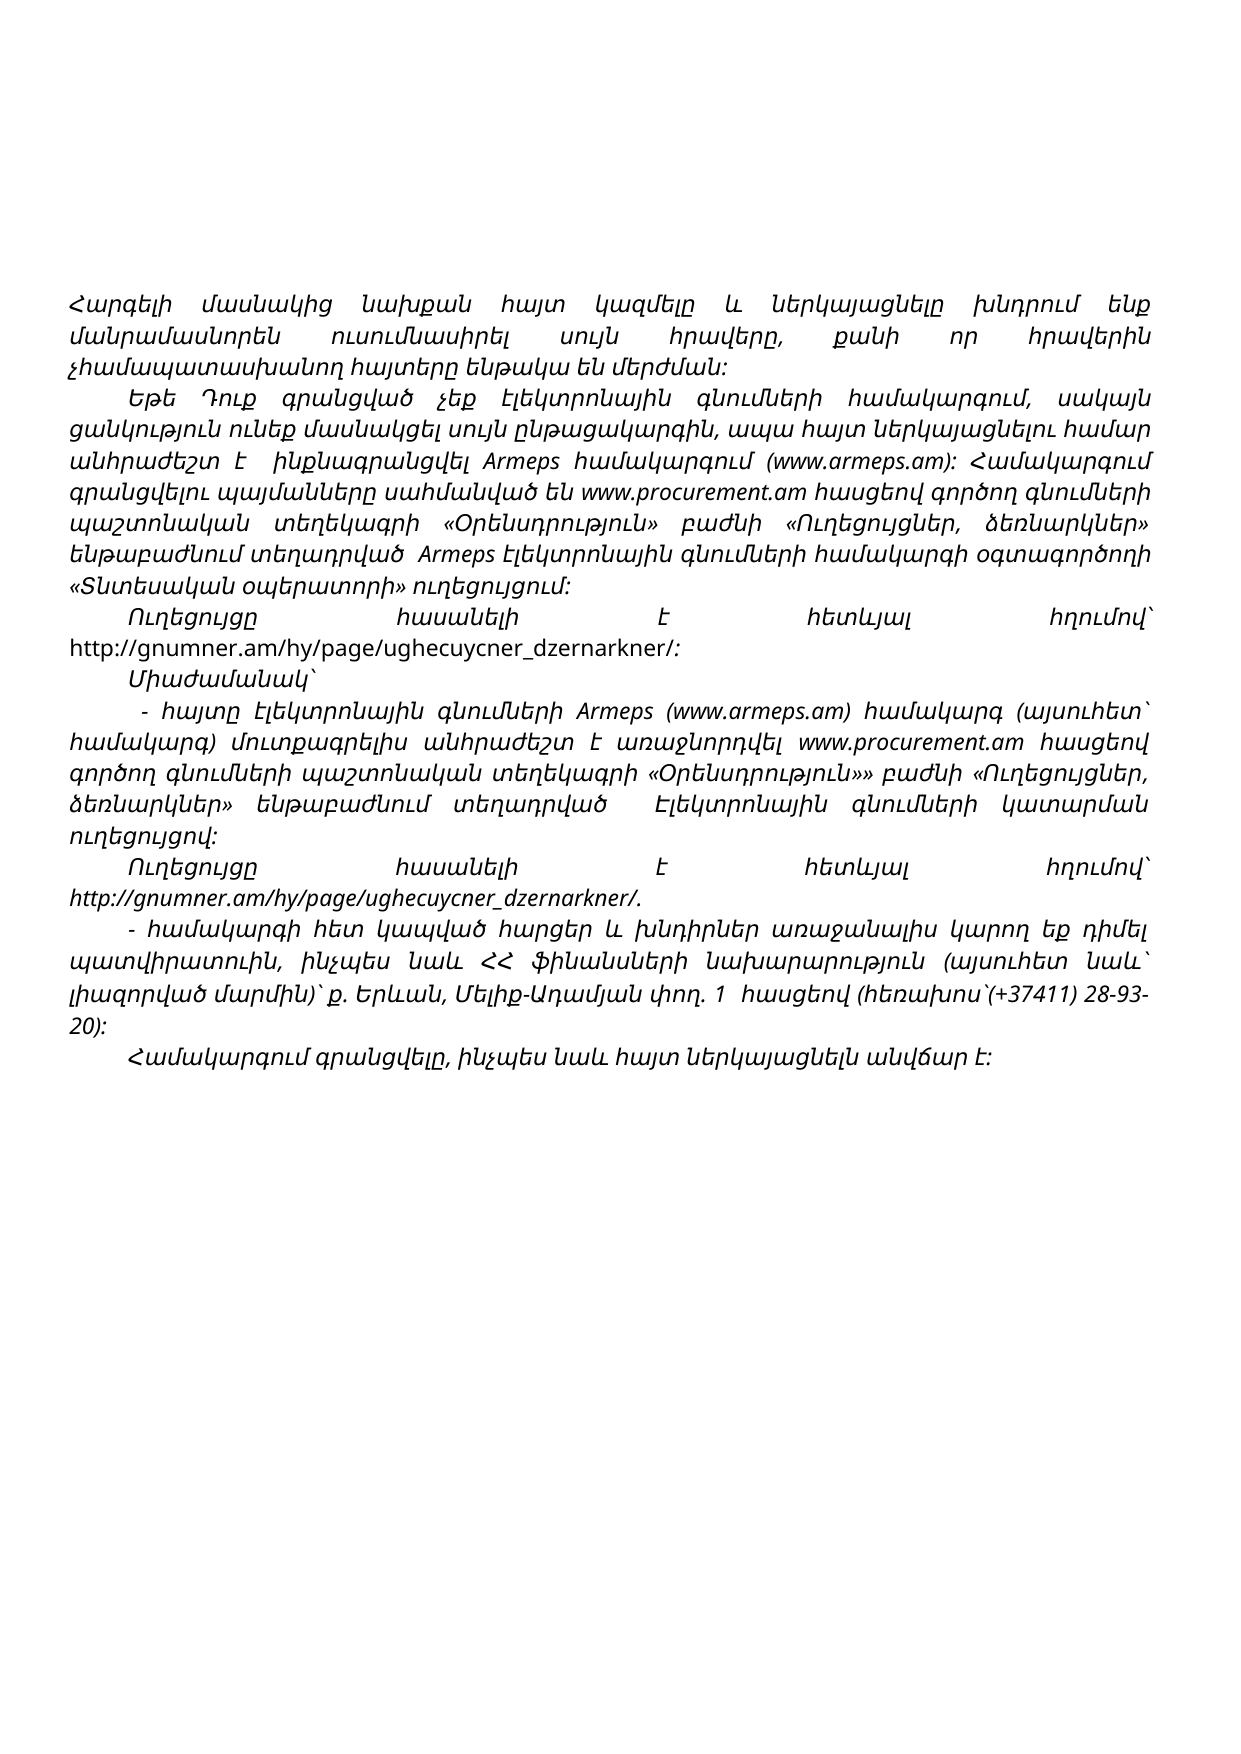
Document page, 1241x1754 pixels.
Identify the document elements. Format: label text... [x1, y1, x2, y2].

text - համակարգի հետ կապված հարցեր և խնդիրներ առաջանալիս կարող եք դիմել պատվիրատուին, ինչպես նաև ՀՀ ֆինանսների նախարարություն (այսուհետ նաև` լիազորված մարմին)` ք. Երևան, Մելիք-Ադամյան փող. 1 հասցեով (հեռախոս`(+37411) 28-93-20): [69, 913, 1152, 1041]
text - հայտը էլեկտրոնային գնումների Armeps (www.armeps.am) համակարգ (այսուհետ` համակարգ) մուտքագրելիս անհրաժեշտ է առաջնորդվել www.procurement.am հասցեով գործող գնումների պաշտոնական տեղեկագրի «Օրենսդրություն»» բաժնի «Ուղեցույցներ, ձեռնարկներ» ենթաբաժնում տեղադրված Էլեկտրոնային գնումների կատարման ուղեցույցով: [69, 694, 1152, 851]
text Ուղեցույցը հասանելի է հետևյալ հղումով՝ http://gnumner.am/hy/page/ughecuycner_dzernarkner/: [69, 601, 1152, 663]
text Հարգելի մասնակից նախքան հայտ կազմելը և ներկայացնելը խնդրում ենք մանրամասնորեն ուսումնասիրել սույն հրավերը, քանի որ հրավերին չհամապատասխանող հայտերը ենթակա են մերժման: [69, 288, 1152, 382]
text Ուղեցույցը հասանելի է հետևյալ հղումով՝ http://gnumner.am/hy/page/ughecuycner_dzernarkner/. [69, 851, 1152, 913]
text Համակարգում գրանցվելը, ինչպես նաև հայտ ներկայացնելն անվճար է: [69, 1041, 1152, 1072]
text Միաժամանակ՝ [69, 663, 1152, 694]
text Եթե Դուք գրանցված չեք էլեկտրոնային գնումների համակարգում, սակայն ցանկություն ունեք մասնակցել սույն ընթացակարգին, ապա հայտ ներկայացնելու համար անհրաժեշտ է ինքնագրանցվել Armeps համակարգում (www.armeps.am): Համակարգում գրանցվելու պայմանները սահմանված են www.procurement.am հասցեով գործող գնումների պաշտոնական տեղեկագրի «Օրենսդրություն» բաժնի «Ուղեցույցներ, ձեռնարկներ» ենթաբաժնում տեղադրված Armeps էլեկտրոնային գնումների համակարգի օգտագործողի «Տնտեսական օպերատորի» ուղեցույցում: [69, 382, 1152, 601]
